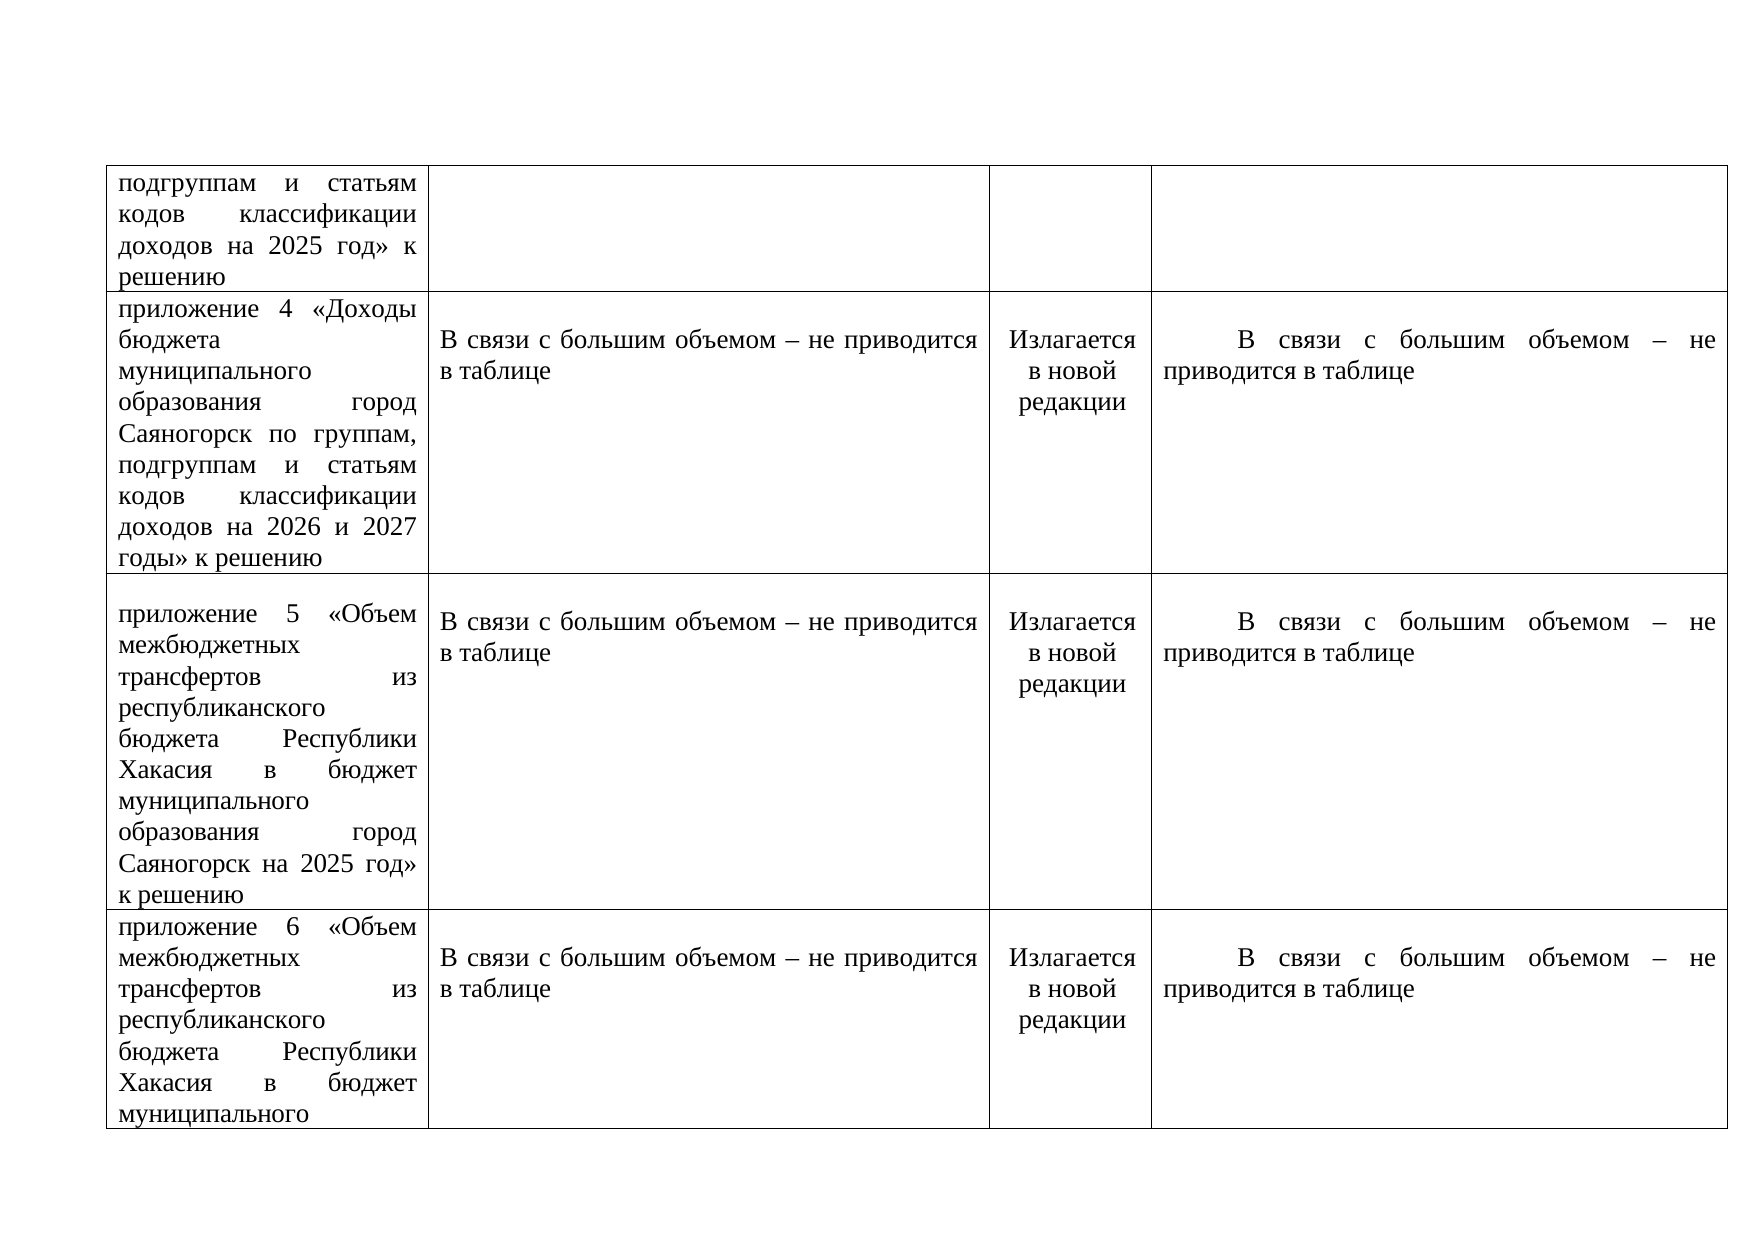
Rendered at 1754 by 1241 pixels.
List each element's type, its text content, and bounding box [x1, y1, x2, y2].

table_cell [107, 166, 428, 291]
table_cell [107, 910, 428, 1128]
table_cell В связи с большим объемом – не приводится в таблице [429, 574, 989, 909]
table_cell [429, 166, 989, 291]
table_cell приложение 4 «Доходы бюджета муниципального образования город Саяногорск по группам, подгруппам и статьям кодов классификации доходов на 2026 и 2027 годы» к решению [107, 292, 428, 572]
table_cell В связи с большим объемом – не приводится в таблице [1152, 574, 1727, 909]
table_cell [1152, 910, 1727, 1128]
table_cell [990, 910, 1151, 1128]
table_cell В связи с большим объемом – не приводится в таблице [429, 292, 989, 572]
table_cell приложение 5 «Объем межбюджетных трансфертов из республиканского бюджета Республики Хакасия в бюджет муниципального образования город Саяногорск на 2025 год» к решению [107, 574, 428, 909]
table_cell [990, 166, 1151, 291]
table_cell Излагается в новой редакции [990, 574, 1151, 909]
table_cell Излагается в новой редакции [990, 292, 1151, 572]
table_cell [1152, 166, 1727, 291]
table_cell В связи с большим объемом – не приводится в таблице [1152, 292, 1727, 572]
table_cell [429, 910, 989, 1128]
